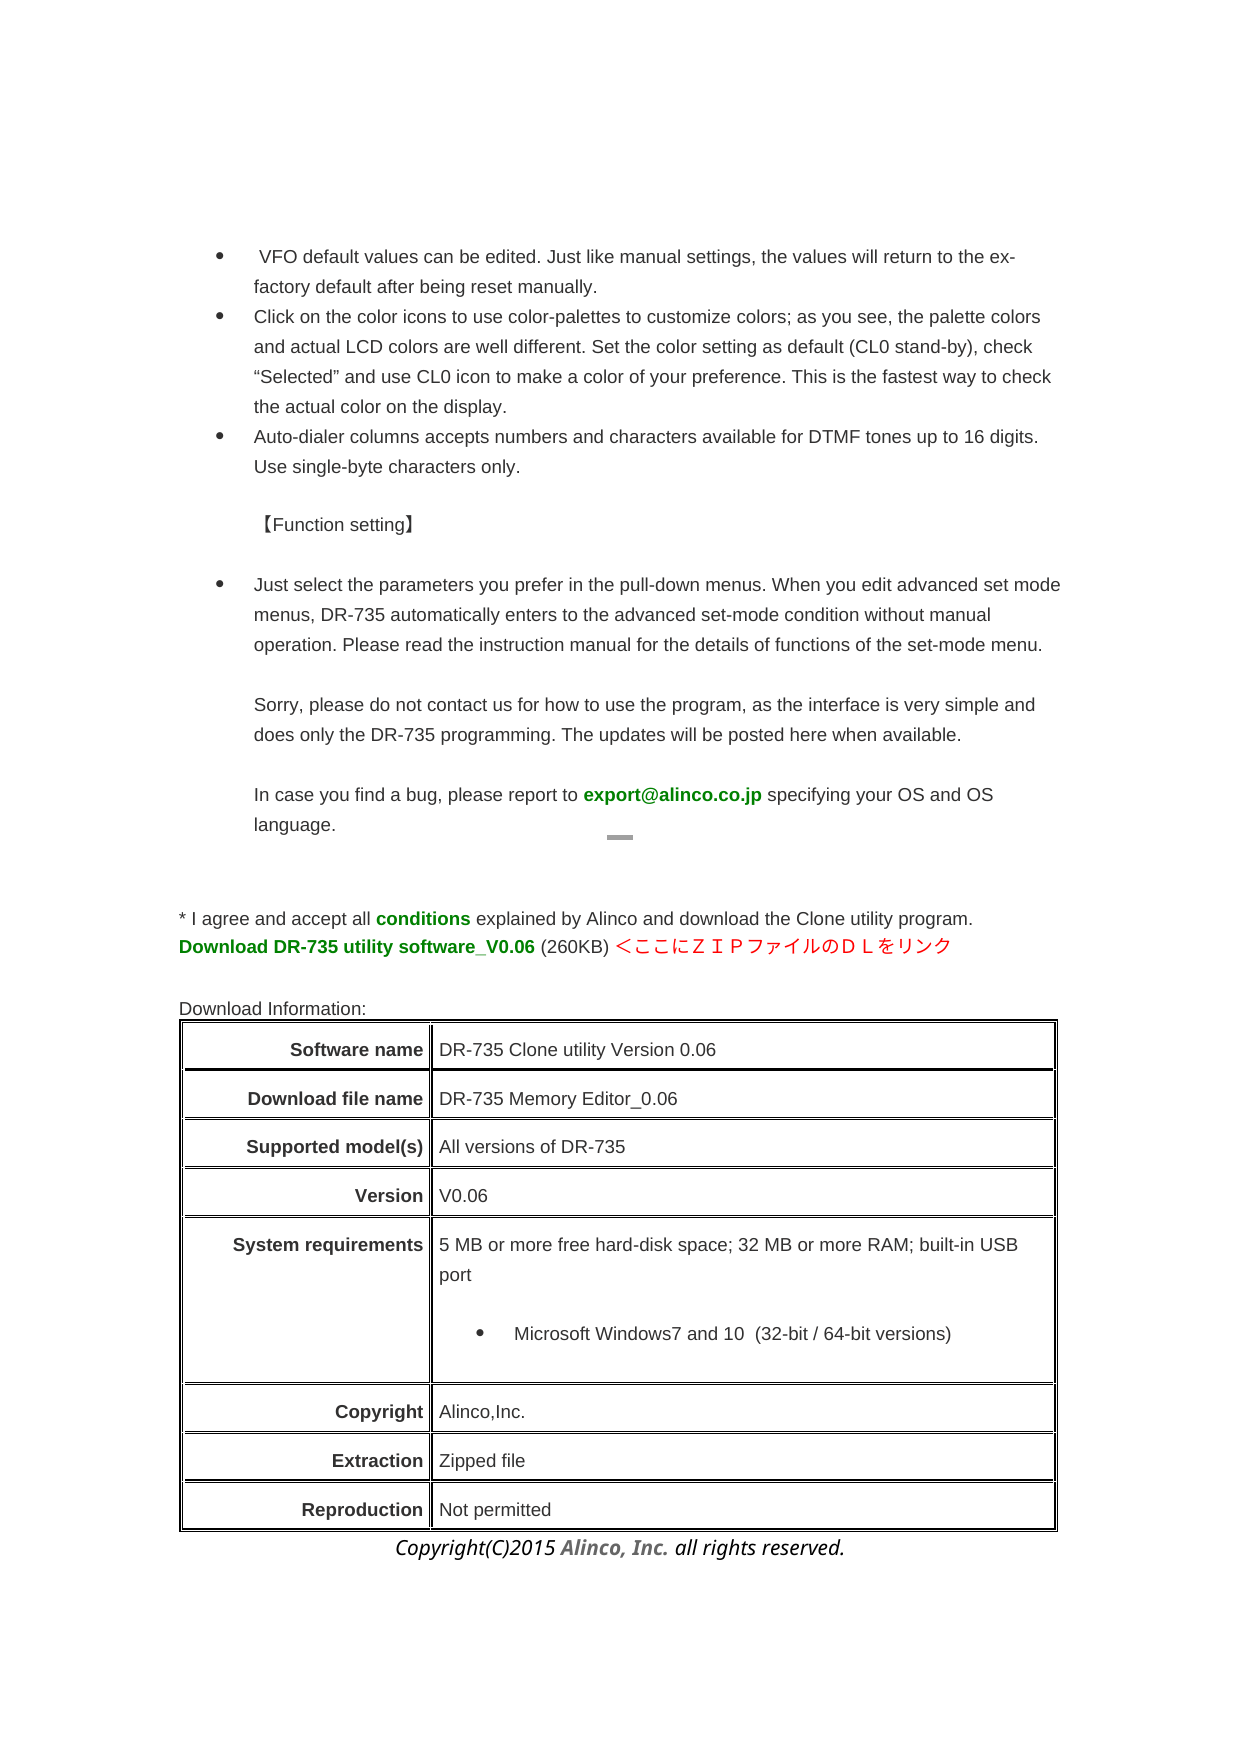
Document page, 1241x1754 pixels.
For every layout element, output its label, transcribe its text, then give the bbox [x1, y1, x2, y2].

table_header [177, 207, 1063, 1533]
text Copyright(C)2015 Alinco, Inc. all rights reserved. [177, 1533, 1063, 1562]
